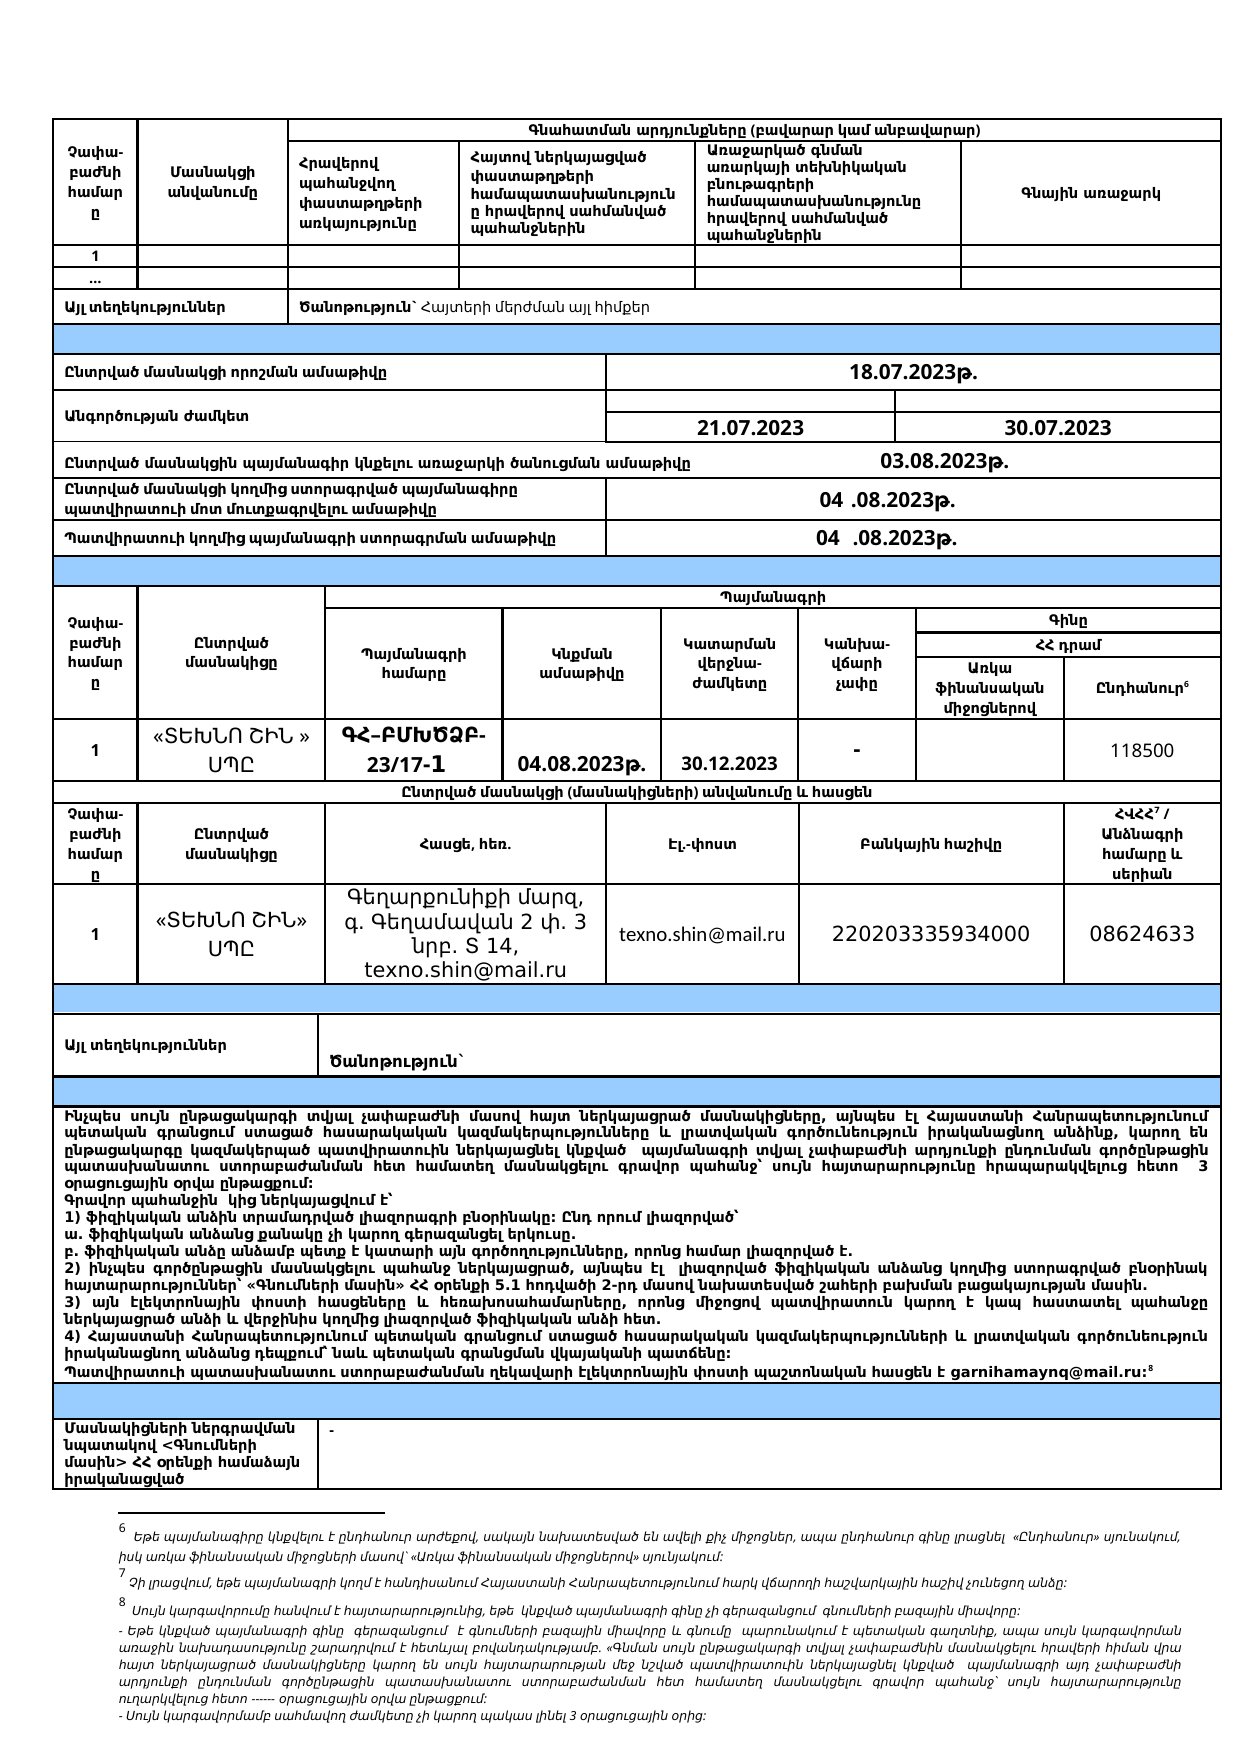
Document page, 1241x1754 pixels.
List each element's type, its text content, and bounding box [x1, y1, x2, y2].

table_cell Ինչպես սույն ընթացակարգի տվյալ չափաբաժնի մասով հայտ ներկայացրած մասնակիցները, այնպես էլ Հայաստանի Հանրապետությունում պետական գրանցում ստացած հասարակական կազմակերպությունները և լրատվական գործունեություն իրականացնող անձինք, կարող են ընթացակարգը կազմակերպած պատվիրատուին ներկայացնել կնքված պայմանագրի տվյալ չափաբաժնի արդյունքի ընդունման գործընթացին պատասխանատու ստորաբաժանման հետ համատեղ մասնակցելու գրավոր պահանջ՝ սույն հայտարարությունը հրապարակվելուց հետո 3 օրացուցային օրվա ընթացքում: Գրավոր պահանջին կից ներկայացվում է՝ 1) ֆիզիկական անձին տրամադրված լիազորագրի բնօրինակը: Ընդ որում լիազորված՝ ա. ֆիզիկական անձանց քանակը չի կարող գերազանցել երկուսը. բ. ֆիզիկական անձը անձամբ պետք է կատարի այն գործողությունները, որոնց համար լիազորված է. 2) ինչպես գործընթացին մասնակցելու պահանջ ներկայացրած, այնպես էլ լիազորված ֆիզիկական անձանց կողմից ստորագրված բնօրինակ հայտարարություններ՝ «Գնումների մասին» ՀՀ օրենքի 5.1 հոդվածի 2-րդ մասով նախատեսված շահերի բախման բացակայության մասին. 3) այն էլեկտրոնային փոստի հասցեները և հեռախոսահամարները, որոնց միջոցով պատվիրատուն կարող է կապ հաստատել պահանջը ներկայացրած անձի և վերջինիս կողմից լիազորված ֆիզիկական անձի հետ. 4) Հայաստանի Հանրապետությունում պետական գրանցում ստացած հասարակական կազմակերպությունների և լրատվական գործունեություն իրականացնող անձանց դեպքում՝ նաև պետական գրանցման վկայականի պատճենը: Պատվիրատուի պատասխանատու ստորաբաժանման ղեկավարի էլեկտրոնային փոստի պաշտոնական հասցեն է garnihamaynq@mail.ru: [54, 1108, 1220, 1382]
table_cell Պայմանագրի համարը [326, 609, 501, 718]
table_cell Առկա ֆինանսական միջոցներով [917, 658, 1063, 718]
table_cell Ընդհանուր [1065, 658, 1220, 718]
table_cell Ընտրված մասնակիցը [139, 804, 324, 883]
table_cell Ծանոթություն` Հայտերի մերժման այլ հիմքեր [289, 290, 1220, 322]
table_cell Առաջարկած գնման առարկայի տեխնիկական բնութագրերի համապատասխանությունը հրավերով սահմանված պահանջներին [696, 142, 960, 244]
table_cell 18.07.2023թ. [607, 355, 1220, 389]
table_cell [54, 985, 1220, 1012]
table_cell [139, 268, 287, 288]
table_cell Ընտրված մասնակցի (մասնակիցների) անվանումը և հասցեն [54, 782, 1220, 802]
table_cell [896, 391, 1220, 411]
table_cell Ծանոթություն` [319, 1015, 1220, 1075]
table_cell texno.shin@mail.ru [607, 885, 798, 982]
table_cell [962, 268, 1220, 288]
table_cell «ՏԵԽՆՈ ՇԻՆ» ՍՊԸ [139, 885, 324, 982]
table_cell 1 [54, 246, 136, 266]
table_cell Հրավերով պահանջվող փաստաթղթերի առկայությունը [289, 142, 458, 244]
table_cell Ընտրված մասնակցի կողմից ստորագրված պայմանագիրը պատվիրատուի մոտ մուտքագրվելու ամսաթիվը [54, 479, 605, 519]
table_cell ՀՎՀՀ / Անձնագրի համարը և սերիան [1065, 804, 1220, 883]
table_cell Գնահատման արդյունքները (բավարար կամ անբավարար) [289, 120, 1220, 140]
table_cell 04 .08.2023թ. [607, 479, 1220, 519]
table_cell Գնային առաջարկ [962, 142, 1220, 244]
table_cell Կանխա-վճարի չափը [799, 609, 915, 718]
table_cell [54, 1420, 317, 1488]
table_cell 30.07.2023 [896, 413, 1220, 441]
table_cell 1 [54, 885, 136, 982]
table_cell 220203335934000 [800, 885, 1063, 982]
table_cell Կնքման ամսաթիվը [504, 609, 660, 718]
table_cell 04.08.2023թ. [504, 720, 660, 780]
table_cell [289, 268, 458, 288]
table_cell Կատարման վերջնա-ժամկետը [662, 609, 797, 718]
table_cell Գինը [917, 609, 1220, 631]
table_cell Պատվիրատուի կողմից պայմանագրի ստորագրման ամսաթիվը [54, 521, 605, 555]
table_cell 30.12.2023 [662, 720, 797, 780]
table_cell [460, 246, 694, 266]
table_cell Չափա-բաժնի համարը [54, 587, 136, 718]
table_cell [917, 720, 1063, 780]
table_cell Չափա-բաժնի համարը [54, 120, 136, 244]
table_cell - [799, 720, 915, 780]
table_cell ՀՀ դրամ [917, 634, 1220, 656]
table_cell Բանկային հաշիվը [800, 804, 1063, 883]
table_cell [962, 246, 1220, 266]
table_cell Էլ.-փոստ [607, 804, 798, 883]
table_cell 118500 [1065, 720, 1220, 780]
table_cell … [54, 268, 136, 288]
table_cell Չափա-բաժնի համարը [54, 804, 136, 883]
table_cell [460, 268, 694, 288]
table_cell 08624633 [1065, 885, 1220, 982]
table_cell Գեղարքունիքի մարզ, գ. Գեղամավան 2 փ. 3 նրբ. Տ 14, texno.shin@mail.ru [326, 885, 605, 982]
table_cell Ընտրված մասնակցին պայմանագիր կնքելու առաջարկի ծանուցման ամսաթիվը 03.08.2023թ. [54, 442, 1220, 477]
table_cell 1 [54, 720, 136, 780]
table_cell Անգործության ժամկետ [54, 391, 605, 441]
table_cell - [319, 1420, 1220, 1488]
table_cell [289, 246, 458, 266]
table_cell Ընտրված մասնակցի որոշման ամսաթիվը [54, 355, 605, 389]
table_cell [696, 246, 960, 266]
table_cell Ընտրված մասնակիցը [139, 587, 324, 718]
table_cell «ՏԵԽՆՈ ՇԻՆ » ՍՊԸ [139, 720, 324, 780]
table_cell [54, 1078, 1220, 1105]
table_cell Հասցե, հեռ. [326, 804, 605, 883]
table_cell Մասնակցի անվանումը [139, 120, 287, 244]
table_cell [696, 268, 960, 288]
table_cell Հայտով ներկայացված փաստաթղթերի համապատասխանությունը հրավերով սահմանված պահանջներին [460, 142, 694, 244]
table_cell Այլ տեղեկություններ [54, 1015, 317, 1075]
table_cell [139, 246, 287, 266]
table_cell [54, 557, 1220, 585]
table_cell Պայմանագրի [326, 587, 1220, 607]
table_cell 21.07.2023 [607, 413, 894, 441]
table_cell [54, 1384, 1220, 1418]
table_cell 04 .08.2023թ. [607, 521, 1220, 555]
table_cell [54, 325, 1220, 353]
table_cell ԳՀ–ԲՄԽԾՁԲ-23/17-1 [326, 720, 501, 780]
table_cell Այլ տեղեկություններ [54, 290, 287, 322]
table_cell [607, 391, 894, 411]
